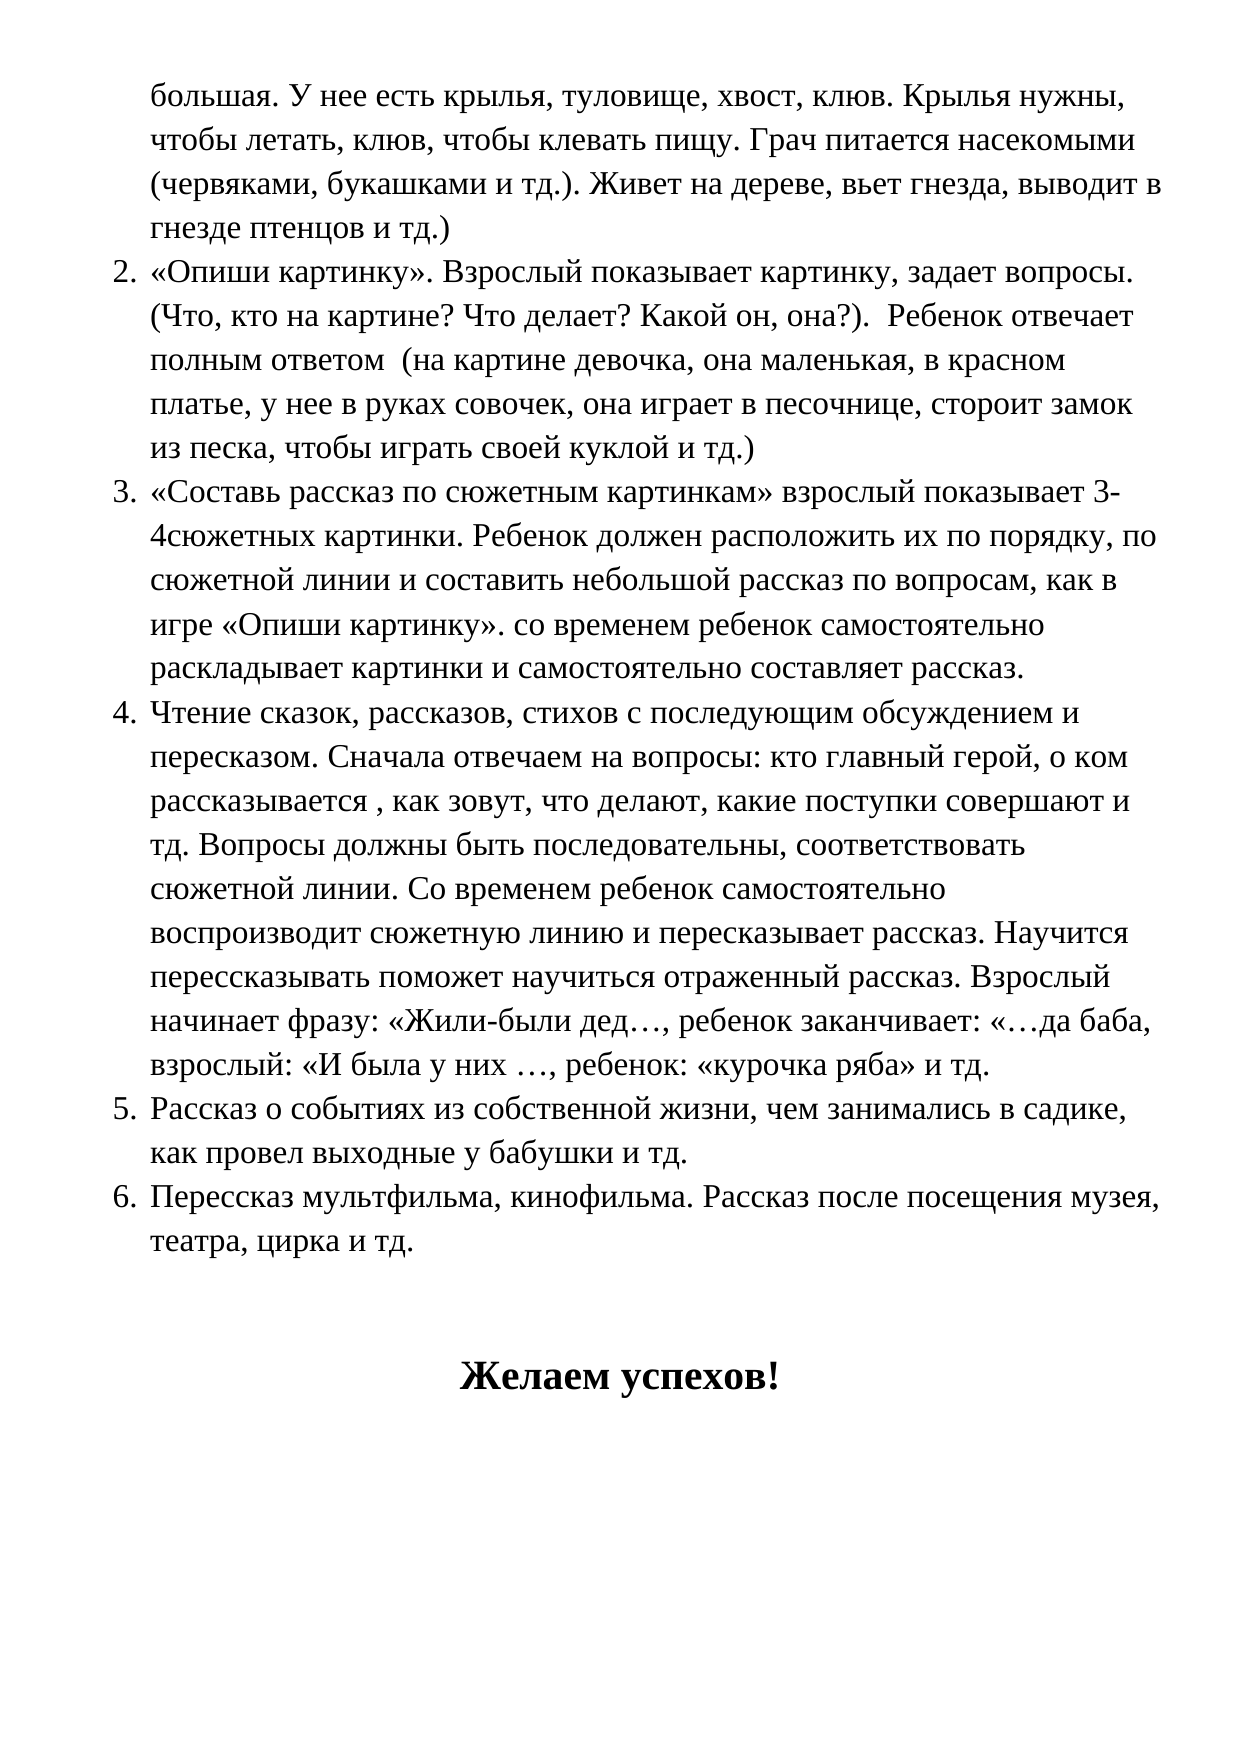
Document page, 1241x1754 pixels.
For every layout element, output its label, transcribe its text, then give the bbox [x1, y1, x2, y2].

list Перессказ мультфильма, кинофильма. Рассказ после посещения музея, театра, цирка и тд. [112, 1177, 1165, 1259]
list «Составь рассказ по сюжетным картинкам» взрослый показывает 3-4сюжетных картинки. Ребенок должен расположить их по порядку, по сюжетной линии и составить небольшой рассказ по вопросам, как в игре «Опиши картинку». со временем ребенок самостоятельно раскладывает картинки и самостоятельно составляет рассказ. [112, 472, 1165, 686]
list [112, 75, 1165, 246]
text Желаем успехов! [75, 1350, 1165, 1398]
list Рассказ о событиях из собственной жизни, чем занимались в садике, как провел выходные у бабушки и тд. [112, 1088, 1165, 1171]
list «Опиши картинку». Взрослый показывает картинку, задает вопросы. (Что, кто на картине? Что делает? Какой он, она?). Ребенок отвечает полным ответом (на картине девочка, она маленькая, в красном платье, у нее в руках совочек, она играет в песочнице, стороит замок из песка, чтобы играть своей куклой и тд.) [112, 251, 1165, 466]
list Чтение сказок, рассказов, стихов с последующим обсуждением и пересказом. Сначала отвечаем на вопросы: кто главный герой, о ком рассказывается , как зовут, что делают, какие поступки совершают и тд. Вопросы должны быть последовательны, соответствовать сюжетной линии. Со временем ребенок самостоятельно воспроизводит сюжетную линию и пересказывает рассказ. Научится перессказывать поможет научиться отраженный рассказ. Взрослый начинает фразу: «Жили-были дед…, ребенок заканчивает: «…да баба, взрослый: «И была у них …, ребенок: «курочка ряба» и тд. [112, 692, 1165, 1083]
